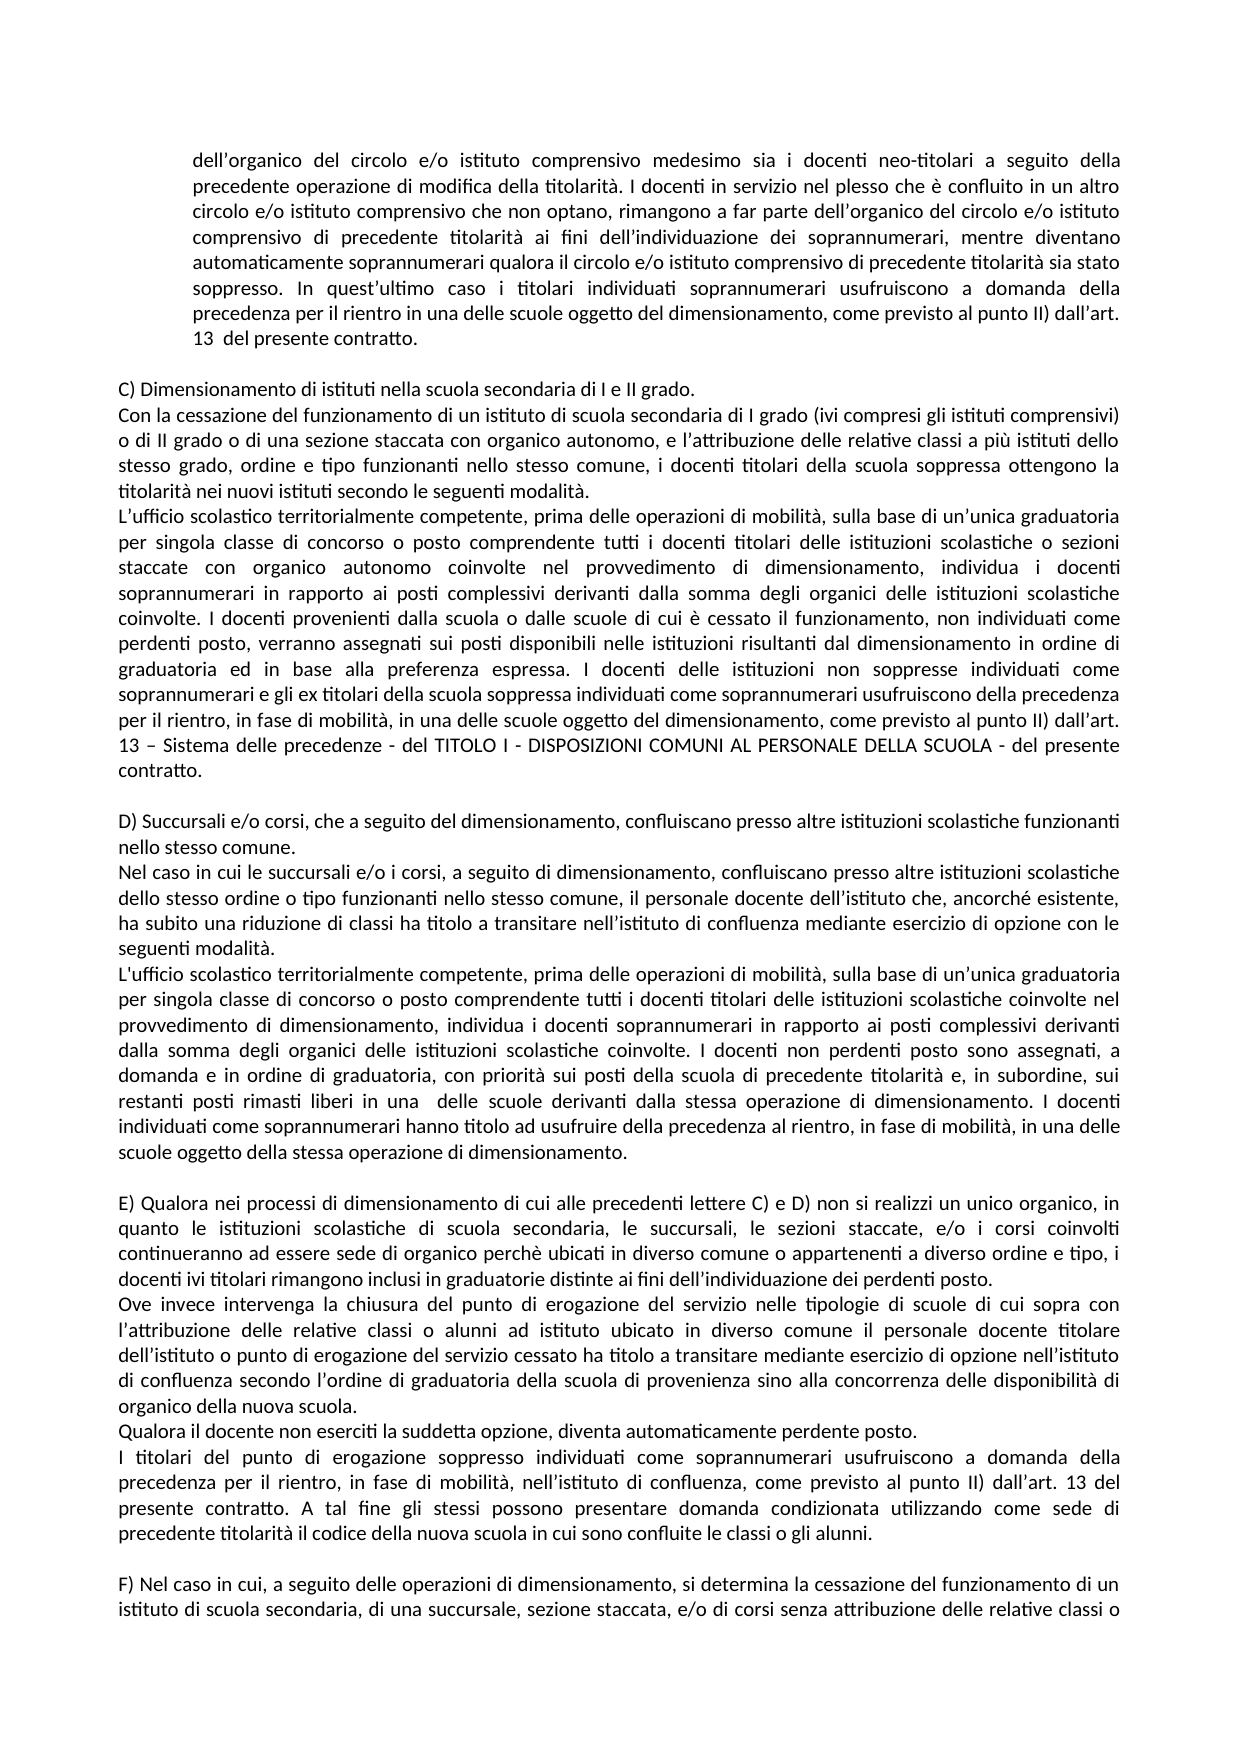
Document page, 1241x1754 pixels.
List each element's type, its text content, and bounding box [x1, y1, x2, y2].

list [155, 148, 1122, 351]
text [118, 1571, 1122, 1622]
text L’ufficio scolastico territorialmente competente, prima delle operazioni di mobilità, sulla base di un’unica graduatoria per singola classe di concorso o posto comprendente tutti i docenti titolari delle istituzioni scolastiche o sezioni staccate con organico autonomo coinvolte nel provvedimento di dimensionamento, individua i docenti soprannumerari in rapporto ai posti complessivi derivanti dalla somma degli organici delle istituzioni scolastiche coinvolte. I docenti provenienti dalla scuola o dalle scuole di cui è cessato il funzionamento, non individuati come perdenti posto, verranno assegnati sui posti disponibili nelle istituzioni risultanti dal dimensionamento in ordine di graduatoria ed in base alla preferenza espressa. I docenti delle istituzioni non soppresse individuati come soprannumerari e gli ex titolari della scuola soppressa individuati come soprannumerari usufruiscono della precedenza per il rientro, in fase di mobilità, in una delle scuole oggetto del dimensionamento, come previsto al punto II) dall’art. 13 – Sistema delle precedenze - del TITOLO I - DISPOSIZIONI COMUNI AL PERSONALE DELLA SCUOLA - del presente contratto. [118, 503, 1122, 783]
text Nel caso in cui le succursali e/o i corsi, a seguito di dimensionamento, confluiscano presso altre istituzioni scolastiche dello stesso ordine o tipo funzionanti nello stesso comune, il personale docente dell’istituto che, ancorché esistente, ha subito una riduzione di classi ha titolo a transitare nell’istituto di confluenza mediante esercizio di opzione con le seguenti modalità. [118, 859, 1122, 961]
text Ove invece intervenga la chiusura del punto di erogazione del servizio nelle tipologie di scuole di cui sopra con l’attribuzione delle relative classi o alunni ad istituto ubicato in diverso comune il personale docente titolare dell’istituto o punto di erogazione del servizio cessato ha titolo a transitare mediante esercizio di opzione nell’istituto di confluenza secondo l’ordine di graduatoria della scuola di provenienza sino alla concorrenza delle disponibilità di organico della nuova scuola. [118, 1291, 1122, 1418]
text C) Dimensionamento di istituti nella scuola secondaria di I e II grado. [118, 376, 1122, 402]
text I titolari del punto di erogazione soppresso individuati come soprannumerari usufruiscono a domanda della precedenza per il rientro, in fase di mobilità, nell’istituto di confluenza, come previsto al punto II) dall’art. 13 del presente contratto. A tal fine gli stessi possono presentare domanda condizionata utilizzando come sede di precedente titolarità il codice della nuova scuola in cui sono confluite le classi o gli alunni. [118, 1444, 1122, 1546]
text Qualora il docente non eserciti la suddetta opzione, diventa automaticamente perdente posto. [118, 1418, 1122, 1444]
text L'ufficio scolastico territorialmente competente, prima delle operazioni di mobilità, sulla base di un’unica graduatoria per singola classe di concorso o posto comprendente tutti i docenti titolari delle istituzioni scolastiche coinvolte nel provvedimento di dimensionamento, individua i docenti soprannumerari in rapporto ai posti complessivi derivanti dalla somma degli organici delle istituzioni scolastiche coinvolte. I docenti non perdenti posto sono assegnati, a domanda e in ordine di graduatoria, con priorità sui posti della scuola di precedente titolarità e, in subordine, sui restanti posti rimasti liberi in una delle scuole derivanti dalla stessa operazione di dimensionamento. I docenti individuati come soprannumerari hanno titolo ad usufruire della precedenza al rientro, in fase di mobilità, in una delle scuole oggetto della stessa operazione di dimensionamento. [118, 961, 1122, 1164]
text D) Succursali e/o corsi, che a seguito del dimensionamento, confluiscano presso altre istituzioni scolastiche funzionanti nello stesso comune. [118, 808, 1122, 859]
text Con la cessazione del funzionamento di un istituto di scuola secondaria di I grado (ivi compresi gli istituti comprensivi) o di II grado o di una sezione staccata con organico autonomo, e l’attribuzione delle relative classi a più istituti dello stesso grado, ordine e tipo funzionanti nello stesso comune, i docenti titolari della scuola soppressa ottengono la titolarità nei nuovi istituti secondo le seguenti modalità. [118, 402, 1122, 503]
text E) Qualora nei processi di dimensionamento di cui alle precedenti lettere C) e D) non si realizzi un unico organico, in quanto le istituzioni scolastiche di scuola secondaria, le succursali, le sezioni staccate, e/o i corsi coinvolti continueranno ad essere sede di organico perchè ubicati in diverso comune o appartenenti a diverso ordine e tipo, i docenti ivi titolari rimangono inclusi in graduatorie distinte ai fini dell’individuazione dei perdenti posto. [118, 1190, 1122, 1291]
